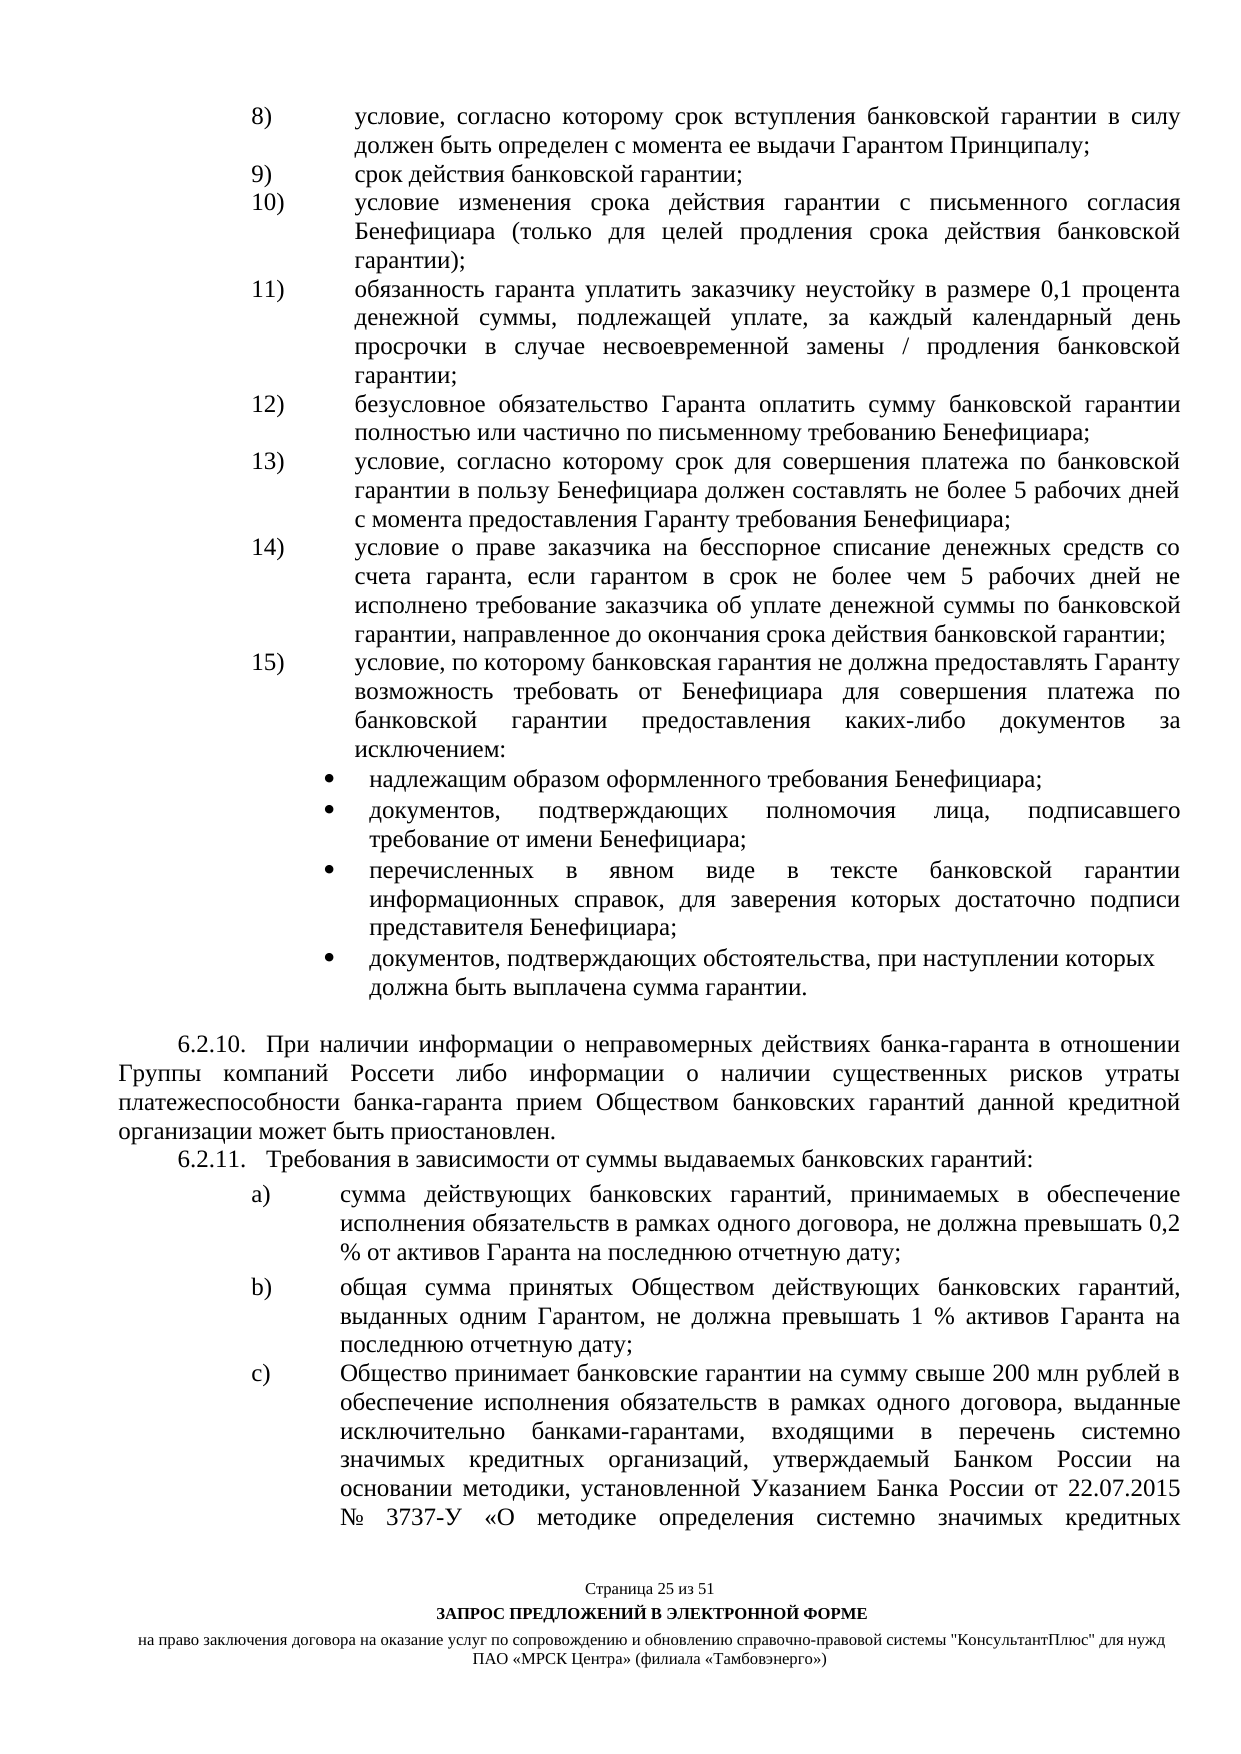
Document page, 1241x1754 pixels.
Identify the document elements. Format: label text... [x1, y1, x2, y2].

list условие изменения срока действия гарантии с письменного согласия Бенефициара (только для целей продления срока действия банковской гарантии); [251, 187, 1181, 274]
list сумма действующих банковских гарантий, принимаемых в обеспечение исполнения обязательств в рамках одного договора, не должна превышать 0,2 % от активов Гаранта на последнюю отчетную дату; [251, 1179, 1181, 1266]
list обязанность гаранта уплатить заказчику неустойку в размере 0,1 процента денежной суммы, подлежащей уплате, за каждый календарный день просрочки в случае несвоевременной замены / продления банковской гарантии; [251, 274, 1181, 389]
list перечисленных в явном виде в тексте банковской гарантии информационных справок, для заверения которых достаточно подписи представителя Бенефициара; [325, 855, 1181, 941]
list документов, подтверждающих полномочия лица, подписавшего требование от имени Бенефициара; [325, 795, 1181, 853]
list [251, 1358, 1181, 1531]
list надлежащим образом оформленного требования Бенефициара; [325, 764, 1181, 793]
list условие, согласно которому срок вступления банковской гарантии в силу должен быть определен с момента ее выдачи Гарантом Принципалу; [251, 101, 1181, 159]
list документов, подтверждающих обстоятельства, при наступлении которых должна быть выплачена сумма гарантии. [325, 943, 1181, 1001]
list общая сумма принятых Обществом действующих банковских гарантий, выданных одним Гарантом, не должна превышать 1 % активов Гаранта на последнюю отчетную дату; [251, 1272, 1181, 1358]
list условие о праве заказчика на бесспорное списание денежных средств со счета гаранта, если гарантом в срок не более чем 5 рабочих дней не исполнено требование заказчика об уплате денежной суммы по банковской гарантии, направленное до окончания срока действия банковской гарантии; [251, 532, 1181, 647]
list безусловное обязательство Гаранта оплатить сумму банковской гарантии полностью или частично по письменному требованию Бенефициара; [251, 389, 1181, 446]
subtitle При наличии информации о неправомерных действиях банка-гаранта в отношении Группы компаний Россети либо информации о наличии существенных рисков утраты платежеспособности банка-гаранта прием Обществом банковских гарантий данной кредитной организации может быть приостановлен. [118, 1029, 1181, 1144]
list условие, по которому банковская гарантия не должна предоставлять Гаранту возможность требовать от Бенефициара для совершения платежа по банковской гарантии предоставления каких-либо документов за исключением: [251, 647, 1181, 762]
list условие, согласно которому срок для совершения платежа по банковской гарантии в пользу Бенефициара должен составлять не более 5 рабочих дней с момента предоставления Гаранту требования Бенефициара; [251, 446, 1181, 532]
subtitle Требования в зависимости от суммы выдаваемых банковских гарантий: [118, 1144, 1181, 1173]
list срок действия банковской гарантии; [251, 159, 1181, 187]
